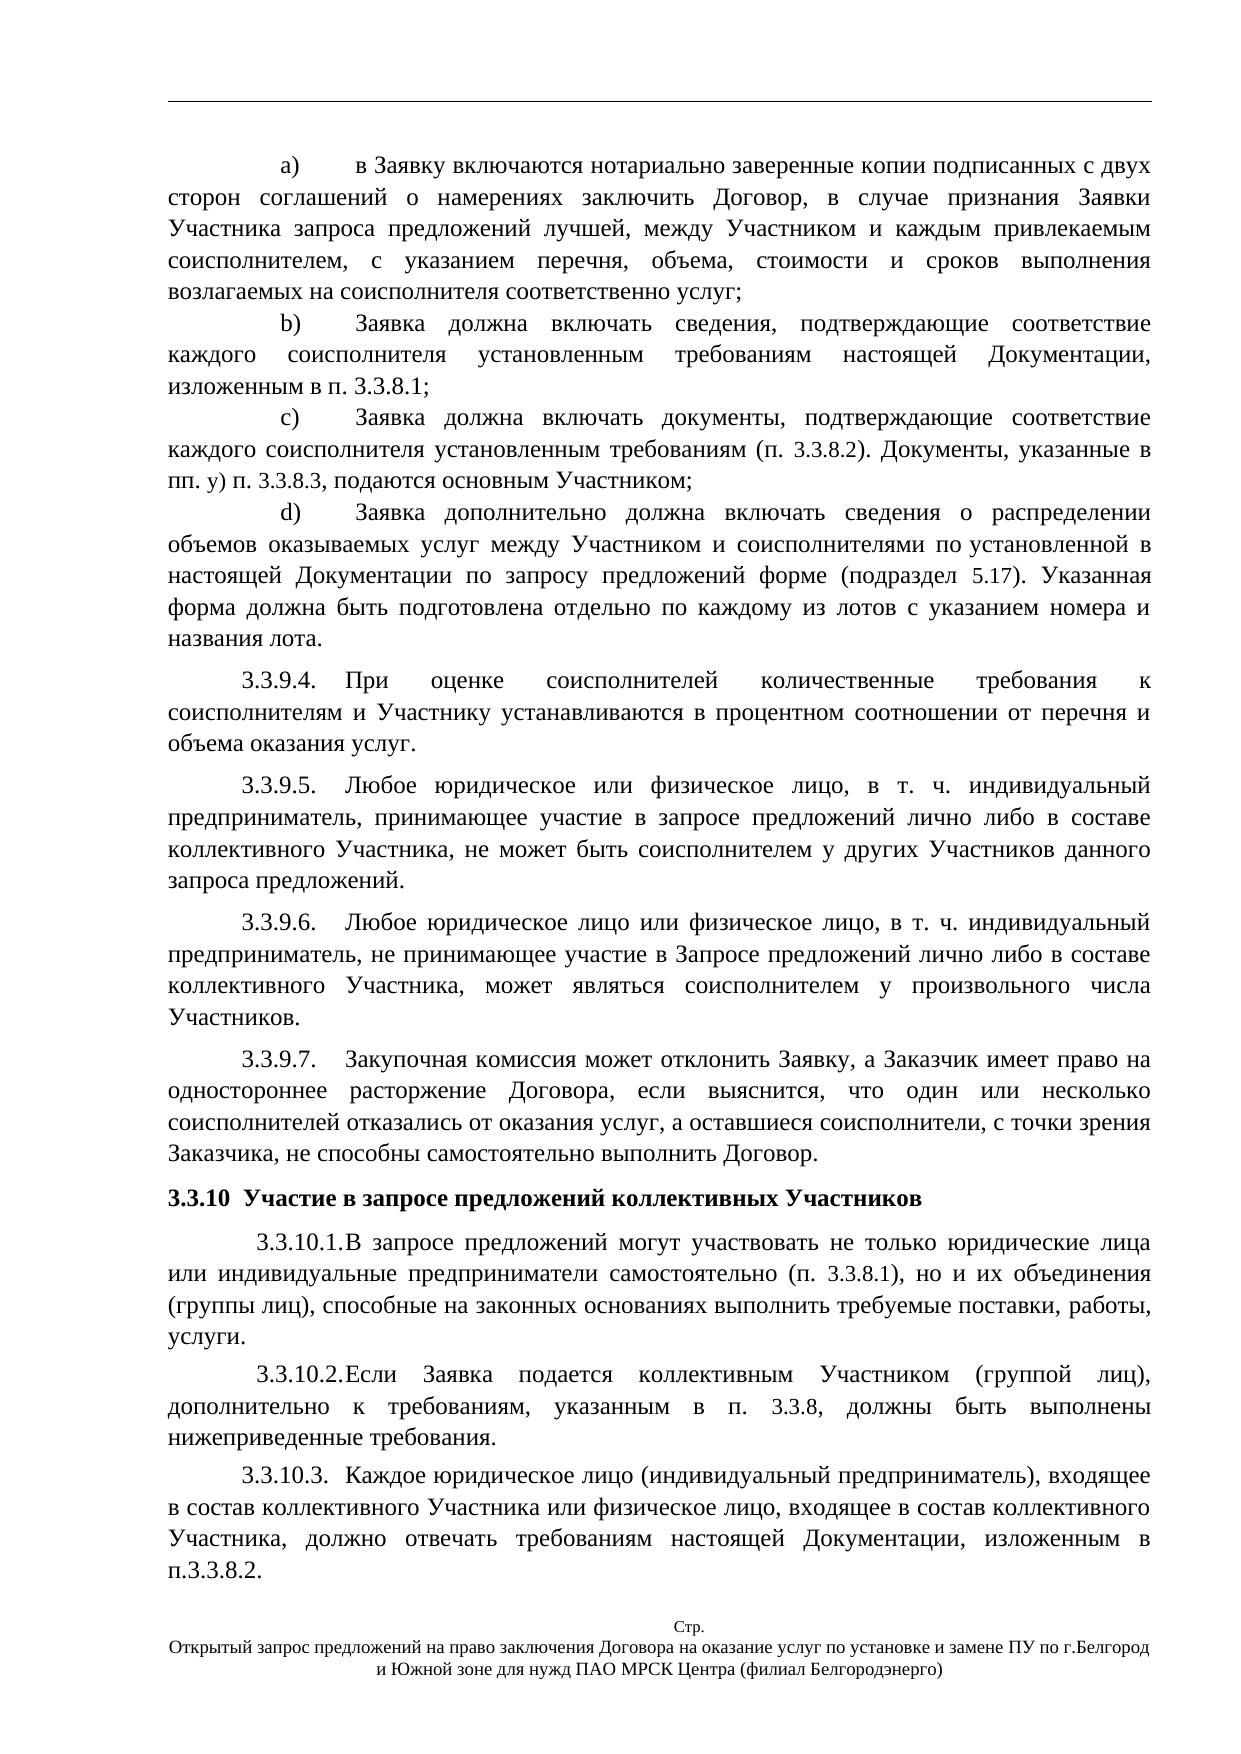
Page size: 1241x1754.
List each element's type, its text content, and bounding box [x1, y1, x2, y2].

list Заявка должна включать документы, подтверждающие соответствие каждого соисполнителя установленным требованиям (п. 3.3.8.2). Документы, указанные в пп. у) п. 3.3.8.3, подаются основным Участником; [168, 402, 1152, 494]
list Закупочная комиссия может отклонить Заявку, а Заказчик имеет право на одностороннее расторжение Договора, если выяснится, что один или несколько соисполнителей отказались от оказания услуг, а оставшиеся соисполнители, с точки зрения Заказчика, не способны самостоятельно выполнить Договор. [168, 1044, 1152, 1167]
list Заявка должна включать сведения, подтверждающие соответствие каждого соисполнителя установленным требованиям настоящей Документации, изложенным в п. 3.3.8.1; [168, 308, 1152, 400]
list В запросе предложений могут участвовать не только юридические лица или индивидуальные предприниматели самостоятельно (п. 3.3.8.1), но и их объединения (группы лиц), способные на законных основаниях выполнить требуемые поставки, работы, услуги. [168, 1227, 1152, 1350]
list Если Заявка подается коллективным Участником (группой лиц), дополнительно к требованиям, указанным в п. 3.3.8, должны быть выполнены нижеприведенные требования. [168, 1359, 1152, 1451]
list При оценке соисполнителей количественные требования к соисполнителям и Участнику устанавливаются в процентном соотношении от перечня и объема оказания услуг. [168, 665, 1152, 757]
list Любое юридическое лицо или физическое лицо, в т. ч. индивидуальный предприниматель, не принимающее участие в Запросе предложений лично либо в составе коллективного Участника, может являться соисполнителем у произвольного числа Участников. [168, 907, 1152, 1031]
list Любое юридическое или физическое лицо, в т. ч. индивидуальный предприниматель, принимающее участие в запросе предложений лично либо в составе коллективного Участника, не может быть соисполнителем у других Участников данного запроса предложений. [168, 771, 1152, 894]
list Каждое юридическое лицо (индивидуальный предприниматель), входящее в состав коллективного Участника или физическое лицо, входящее в состав коллективного Участника, должно отвечать требованиям настоящей Документации, изложенным в п.3.3.8.2. [168, 1460, 1152, 1583]
list Заявка дополнительно должна включать сведения о распределении объемов оказываемых услуг между Участником и соисполнителями по установленной в настоящей Документации по запросу предложений форме (подраздел 5.17). Указанная форма должна быть подготовлена отдельно по каждому из лотов с указанием номера и названия лота. [168, 497, 1152, 652]
subtitle Участие в запросе предложений коллективных Участников [168, 1183, 1152, 1211]
list в Заявку включаются нотариально заверенные копии подписанных с двух сторон соглашений о намерениях заключить Договор, в случае признания Заявки Участника запроса предложений лучшей, между Участником и каждым привлекаемым соисполнителем, с указанием перечня, объема, стоимости и сроков выполнения возлагаемых на соисполнителя соответственно услуг; [168, 150, 1152, 305]
